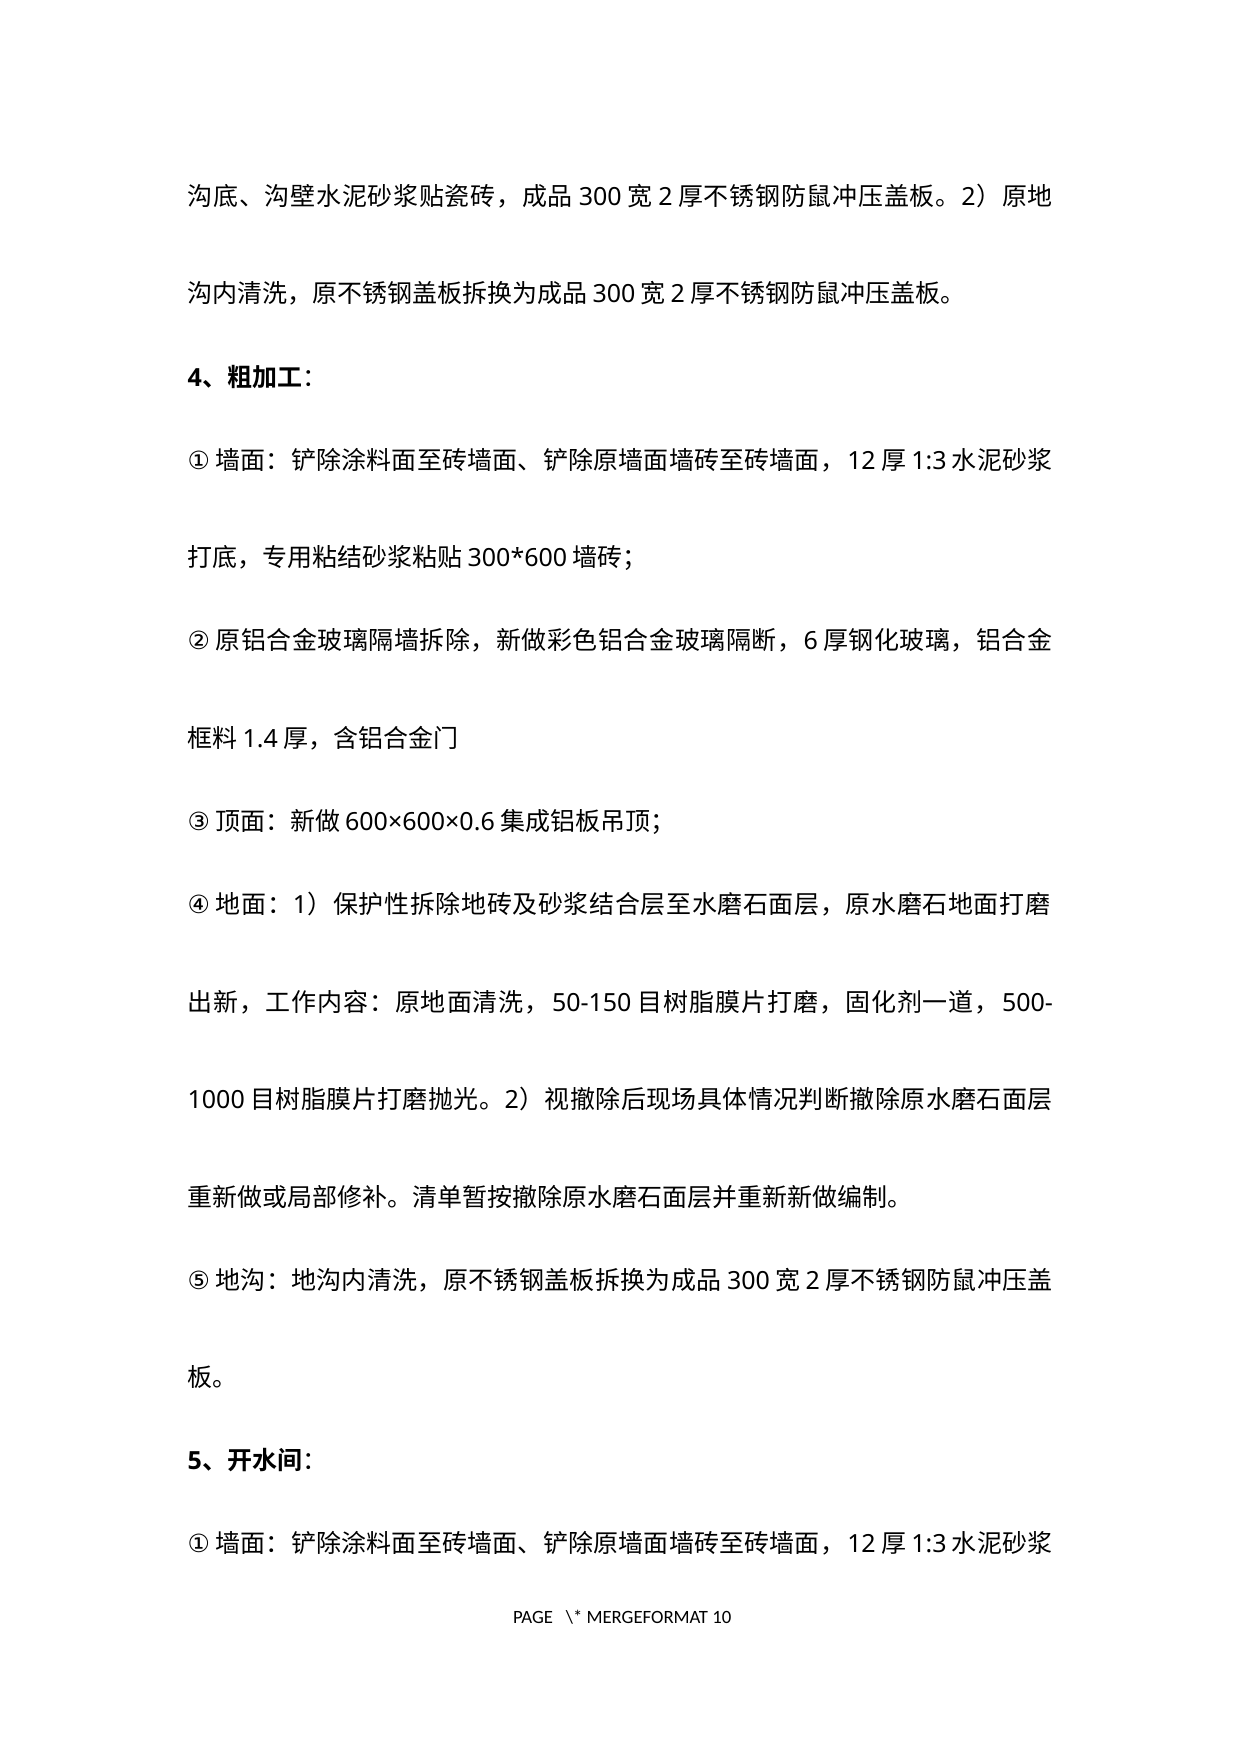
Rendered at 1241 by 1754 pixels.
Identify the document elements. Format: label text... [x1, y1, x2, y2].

text ③顶面：新做600×600×0.6集成铝板吊顶； [187, 787, 1053, 852]
text ②原铝合金玻璃隔墙拆除，新做彩色铝合金玻璃隔断，6厚钢化玻璃，铝合金框料1.4厚，含铝合金门 [187, 606, 1053, 769]
text 4、粗加工： [187, 343, 1053, 408]
text ①墙面：铲除涂料面至砖墙面、铲除原墙面墙砖至砖墙面，12厚1:3水泥砂浆打底，专用粘结砂浆粘贴300*600墙砖； [187, 426, 1053, 588]
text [187, 162, 1053, 324]
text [187, 870, 1053, 1228]
text ⑤地沟：地沟内清洗，原不锈钢盖板拆换为成品300宽2厚不锈钢防鼠冲压盖板。 [187, 1246, 1053, 1408]
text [187, 1509, 1053, 1574]
text 5、开水间： [187, 1426, 1053, 1491]
